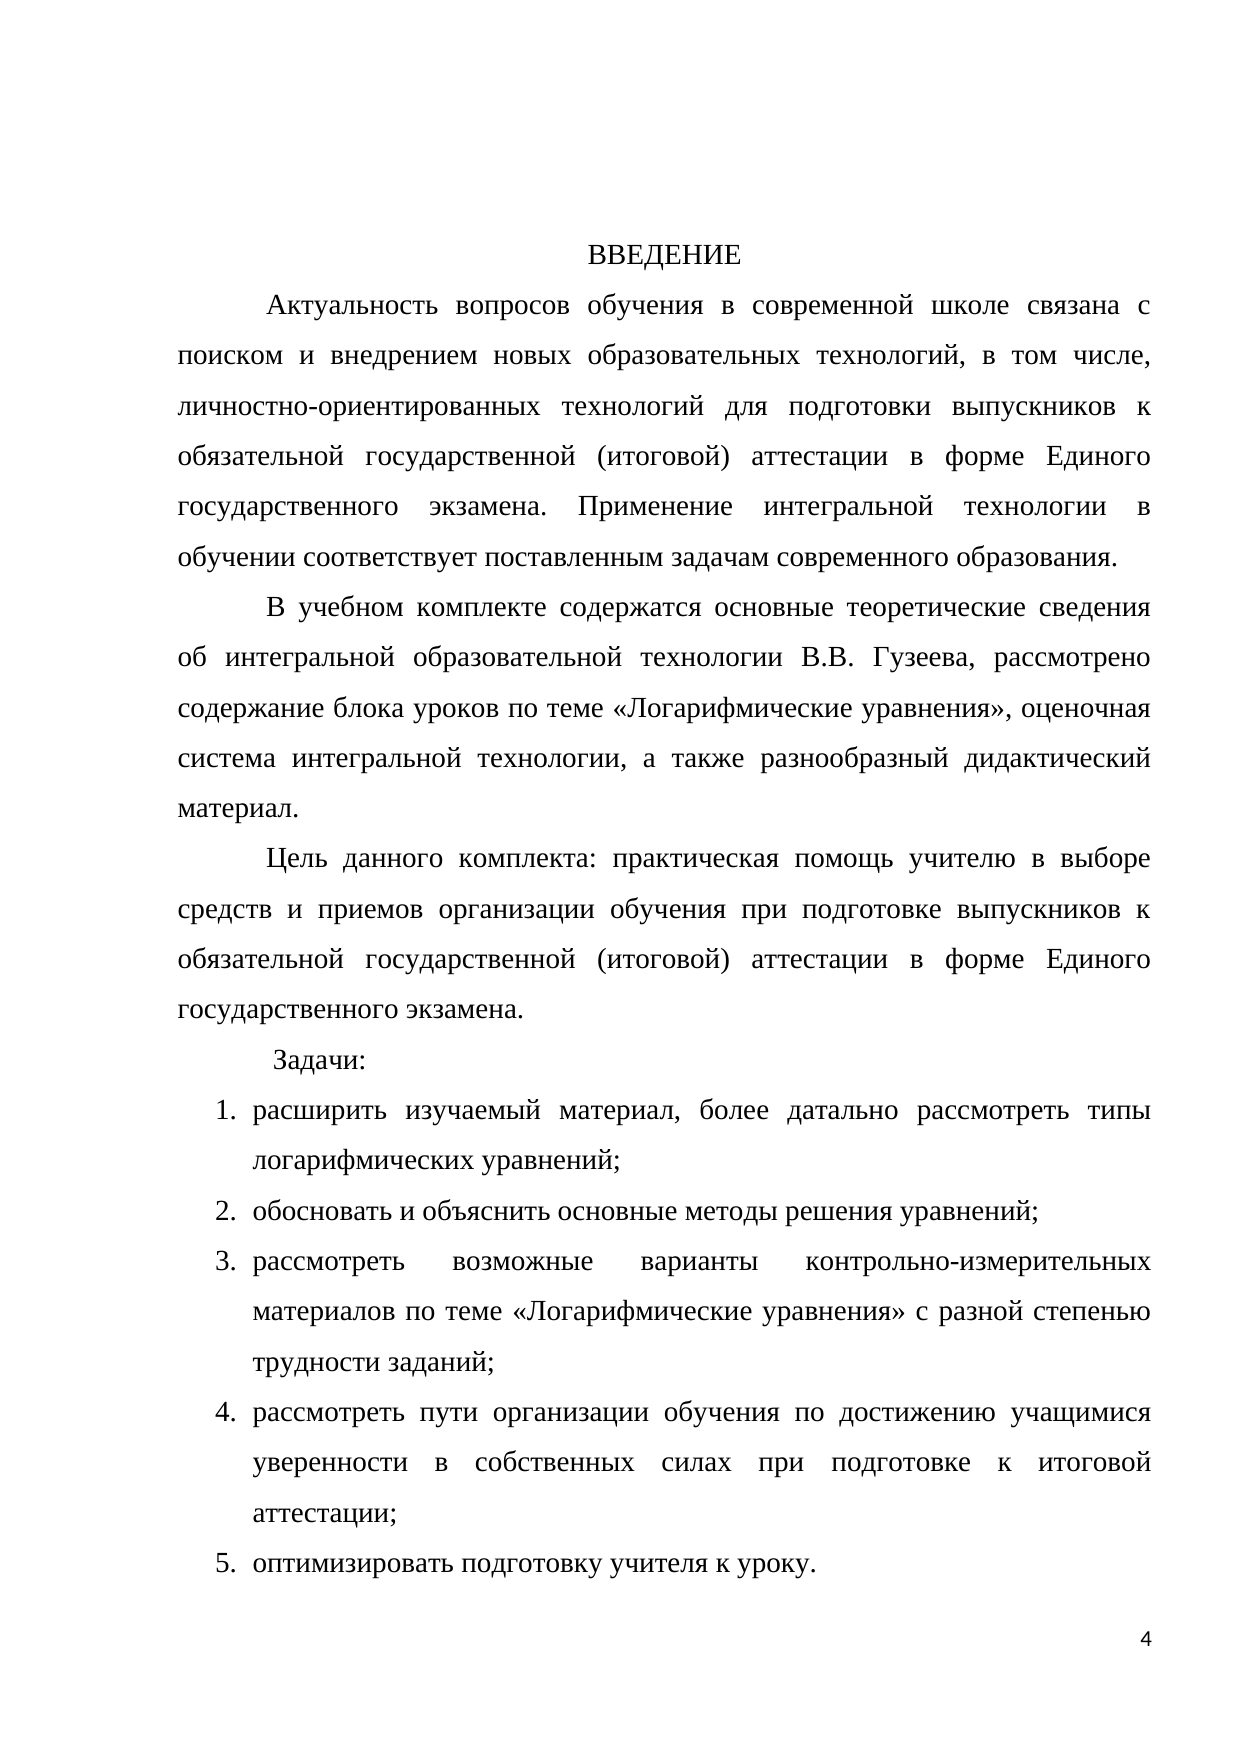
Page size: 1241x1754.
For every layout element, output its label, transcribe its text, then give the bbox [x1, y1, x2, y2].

list рассмотреть пути организации обучения по достижению учащимися уверенности в собственных силах при подготовке к итоговой аттестации; [215, 1394, 1152, 1528]
list рассмотреть возможные варианты контрольно-измерительных материалов по теме «Логарифмические уравнения» с разной степенью трудности заданий; [215, 1243, 1152, 1377]
list Актуальность вопросов обучения в современной школе связана с поиском и внедрением новых образовательных технологий, в том числе, личностно-ориентированных технологий для подготовки выпускников к обязательной государственной (итоговой) аттестации в форме Единого государственного экзамена. Применение интегральной технологии в обучении соответствует поставленным задачам современного образования. [177, 287, 1152, 572]
list Цель данного комплекта: практическая помощь учителю в выборе средств и приемов организации обучения при подготовке выпускников к обязательной государственной (итоговой) аттестации в форме Единого государственного экзамена. [177, 841, 1152, 1025]
list Введение [177, 237, 1152, 270]
list оптимизировать подготовку учителя к уроку. [215, 1545, 1152, 1578]
list расширить изучаемый материал, более датально рассмотреть типы логарифмических уравнений; [215, 1092, 1152, 1176]
text В учебном комплекте содержатся основные теоретические сведения об интегральной образовательной технологии В.В. Гузеева, рассмотрено содержание блока уроков по теме «Логарифмические уравнения», оценочная система интегральной технологии, а также разнообразный дидактический материал. [177, 589, 1152, 824]
list обосновать и объяснить основные методы решения уравнений; [215, 1193, 1152, 1226]
list Задачи: [177, 1042, 1152, 1075]
